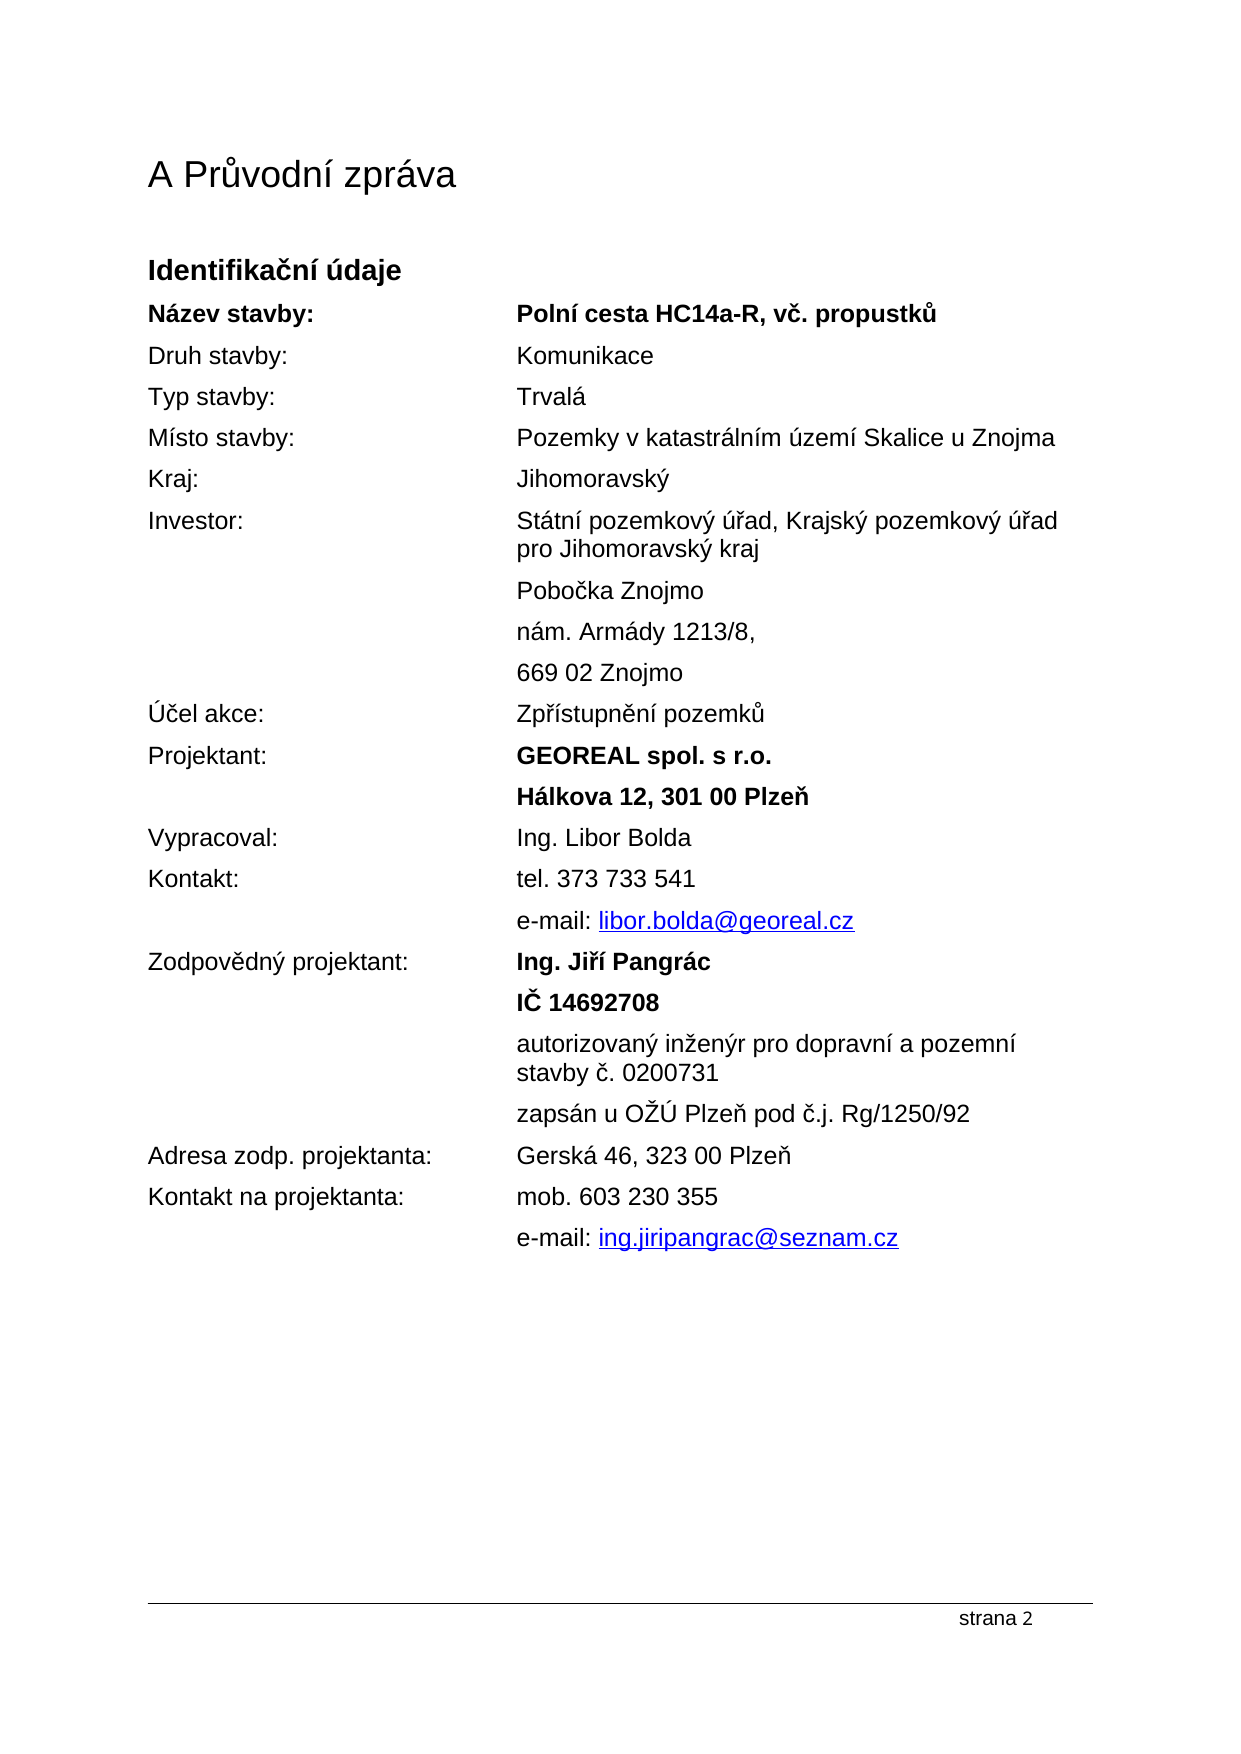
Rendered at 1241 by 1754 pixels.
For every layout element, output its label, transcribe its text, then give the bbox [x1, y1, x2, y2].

text e-mail: libor.bolda@georeal.cz [516, 906, 1093, 934]
text Pobočka Znojmo [443, 576, 1093, 604]
text Kontakt na projektanta: mob. 603 230 355 [148, 1182, 1093, 1211]
text Kontakt: tel. 373 733 541 [148, 864, 1093, 893]
text Hálkova 12, 301 00 Plzeň [148, 782, 1093, 811]
text Druh stavby: Komunikace [148, 341, 1093, 369]
text Název stavby: Polní cesta HC14a-R, vč. propustků [148, 299, 1093, 328]
text 669 02 Znojmo [443, 658, 1093, 687]
text Místo stavby: Pozemky v katastrálním území Skalice u Znojma [148, 423, 1093, 452]
text Kraj: Jihomoravský [148, 464, 1093, 493]
text Adresa zodp. projektanta: Gerská 46, 323 00 Plzeň [148, 1141, 1093, 1169]
text IČ 14692708 [443, 988, 1093, 1017]
text nám. Armády 1213/8, [443, 617, 1093, 646]
text e-mail: ing.jiripangrac@seznam.cz [443, 1223, 1093, 1252]
text Vypracoval: Ing. Libor Bolda [148, 823, 1093, 852]
text Identifikační údaje [148, 253, 1093, 287]
text zapsán u OŽÚ Plzeň pod č.j. Rg/1250/92 [148, 1099, 1093, 1128]
text Projektant: GEOREAL spol. s r.o. [148, 741, 1093, 769]
text A Průvodní zpráva [148, 152, 1093, 195]
text Účel akce: Zpřístupnění pozemků [148, 699, 1093, 728]
text Investor: Státní pozemkový úřad, Krajský pozemkový úřad pro Jihomoravský kraj [148, 506, 1093, 563]
text Zodpovědný projektant: Ing. Jiří Pangrác [148, 947, 1093, 976]
text Typ stavby: Trvalá [148, 382, 1093, 411]
text autorizovaný inženýr pro dopravní a pozemní stavby č. 0200731 [516, 1029, 1093, 1087]
